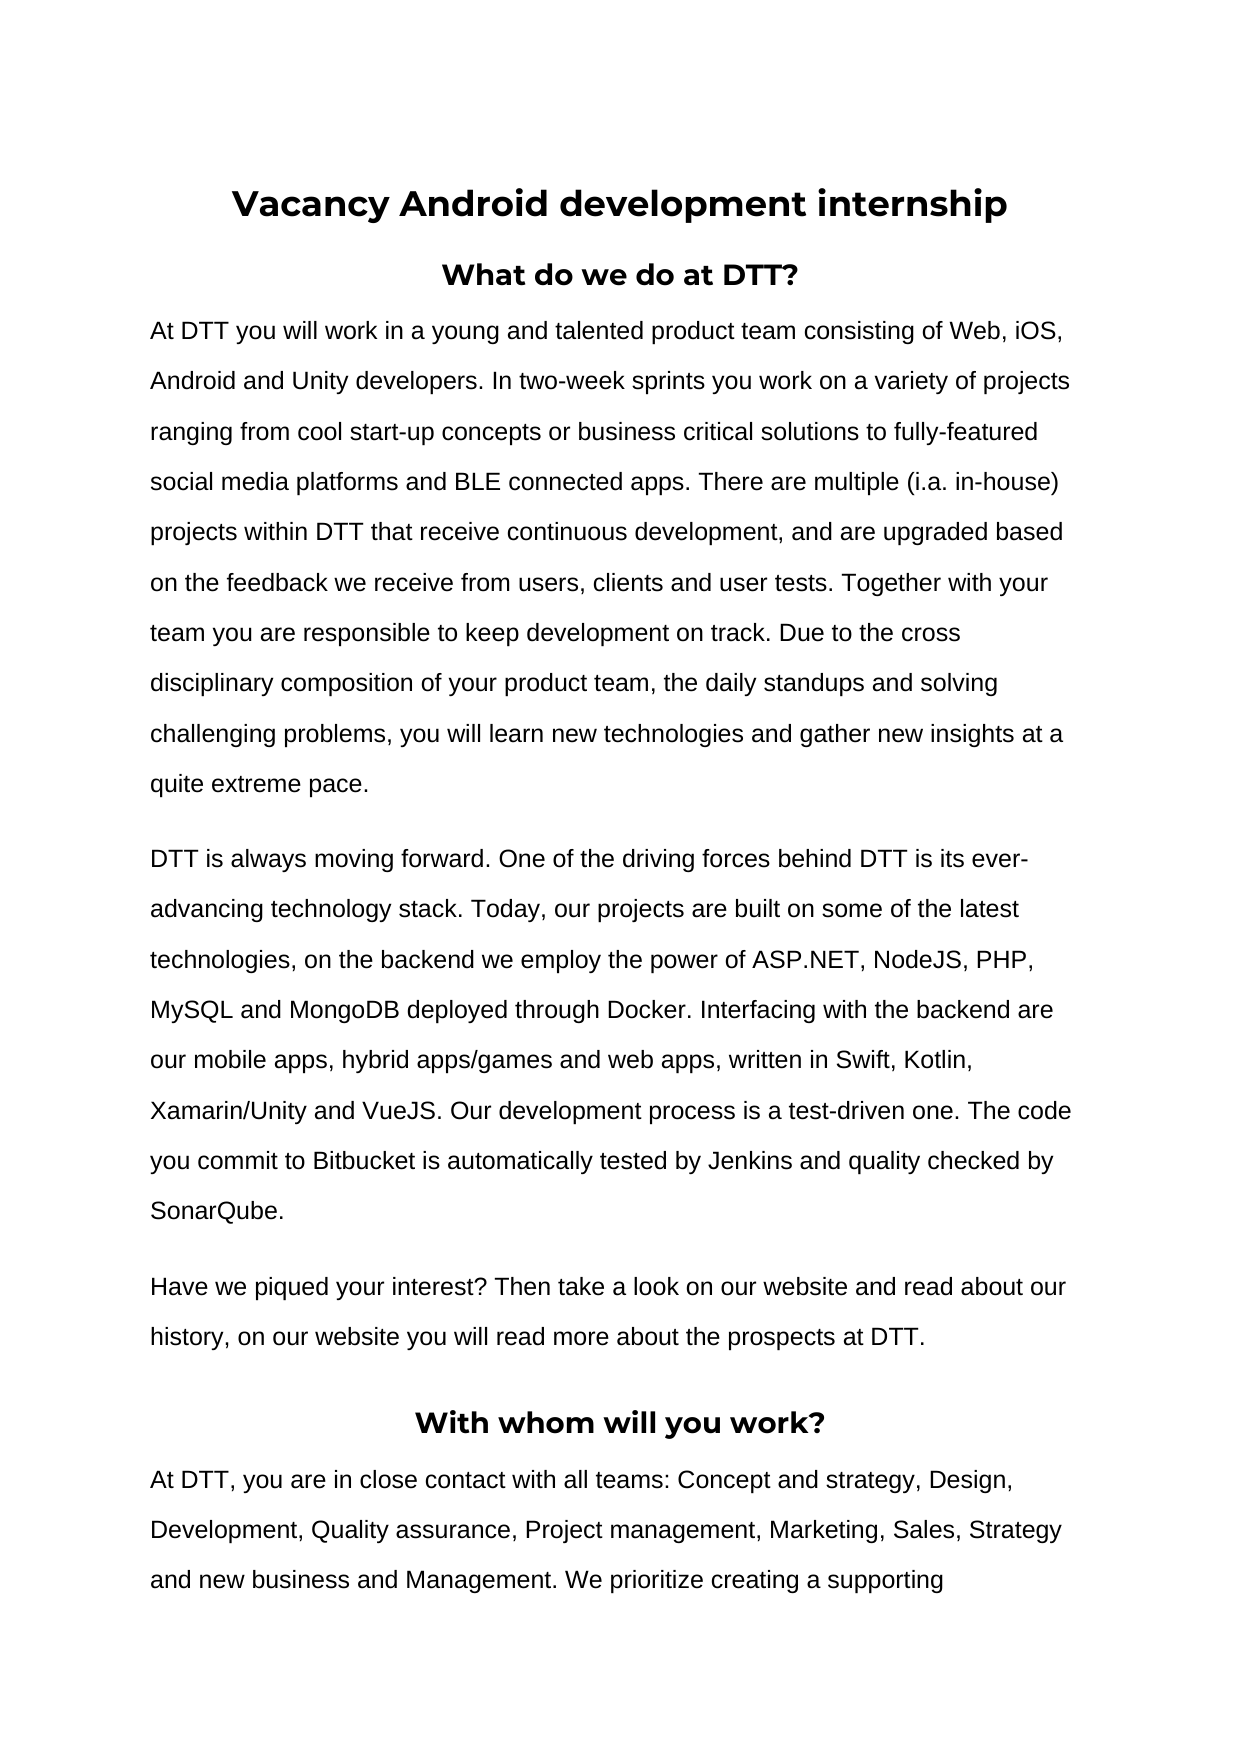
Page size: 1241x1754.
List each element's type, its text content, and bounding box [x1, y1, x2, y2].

subtitle With whom will you work? [150, 1410, 1090, 1439]
text DTT is always moving forward. One of the driving forces behind DTT is its ever-advancing technology stack. Today, our projects are built on some of the latest technologies, on the backend we employ the power of ASP.NET, NodeJS, PHP, MySQL and MongoDB deployed through Docker. Interfacing with the backend are our mobile apps, hybrid apps/games and web apps, written in Swift, Kotlin, Xamarin/Unity and VueJS. Our development process is a test-driven one. The code you commit to Bitbucket is automatically tested by Jenkins and quality checked by SonarQube. [150, 844, 1090, 1225]
text Have we piqued your interest? Then take a look on our website and read about our history, on our website you will read more about the prospects at DTT. [150, 1272, 1090, 1351]
text At DTT you will work in a young and talented product team consisting of Web, iOS, Android and Unity developers. In two-week sprints you work on a variety of projects ranging from cool start-up concepts or business critical solutions to fully-featured social media platforms and BLE connected apps. There are multiple (i.a. in-house) projects within DTT that receive continuous development, and are upgraded based on the feedback we receive from users, clients and user tests. Together with your team you are responsible to keep development on track. Due to the cross disciplinary composition of your product team, the daily standups and solving challenging problems, you will learn new technologies and gather new insights at a quite extreme pace. [150, 316, 1090, 798]
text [150, 1464, 1090, 1594]
subtitle Vacancy Android development internship [150, 187, 1090, 224]
subtitle What do we do at DTT? [150, 261, 1090, 291]
